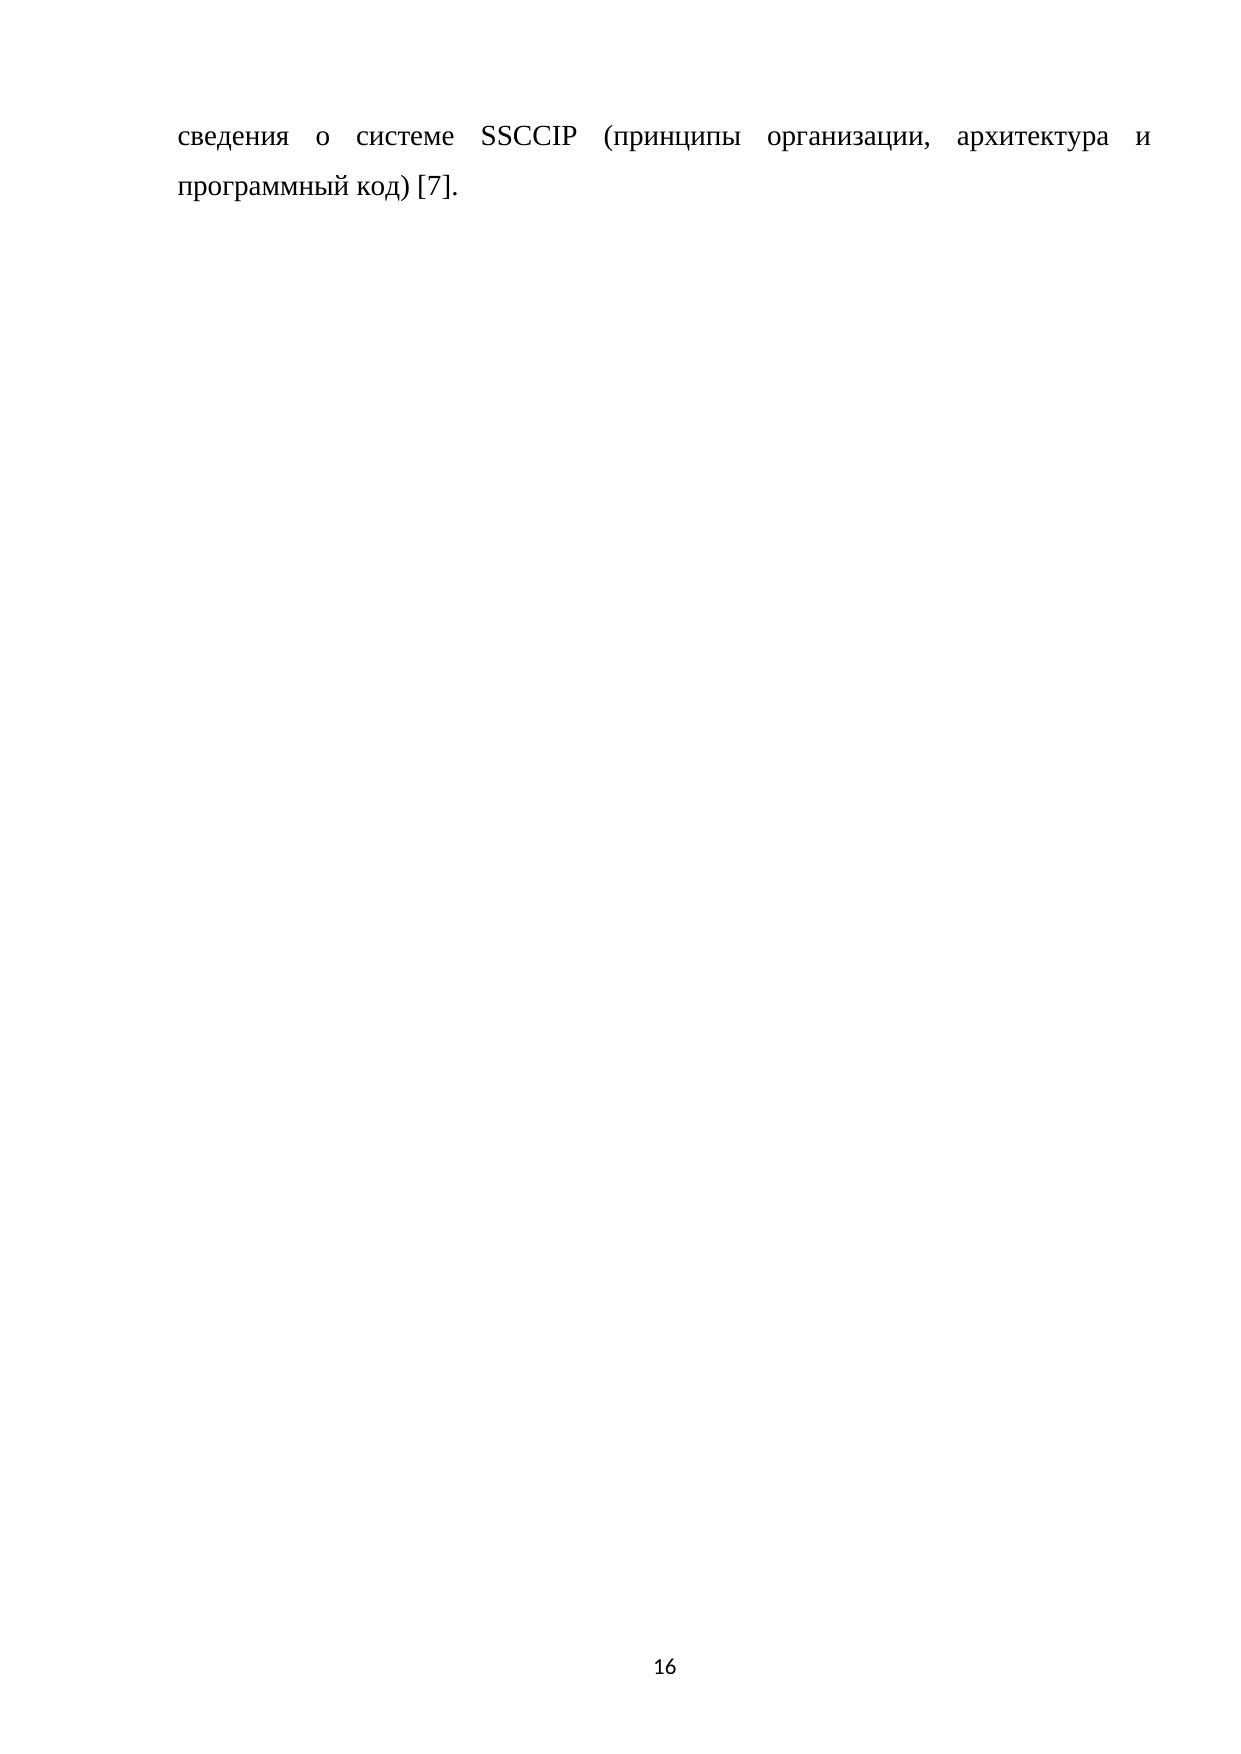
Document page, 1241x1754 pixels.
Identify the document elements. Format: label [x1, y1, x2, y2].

text [177, 118, 1152, 202]
